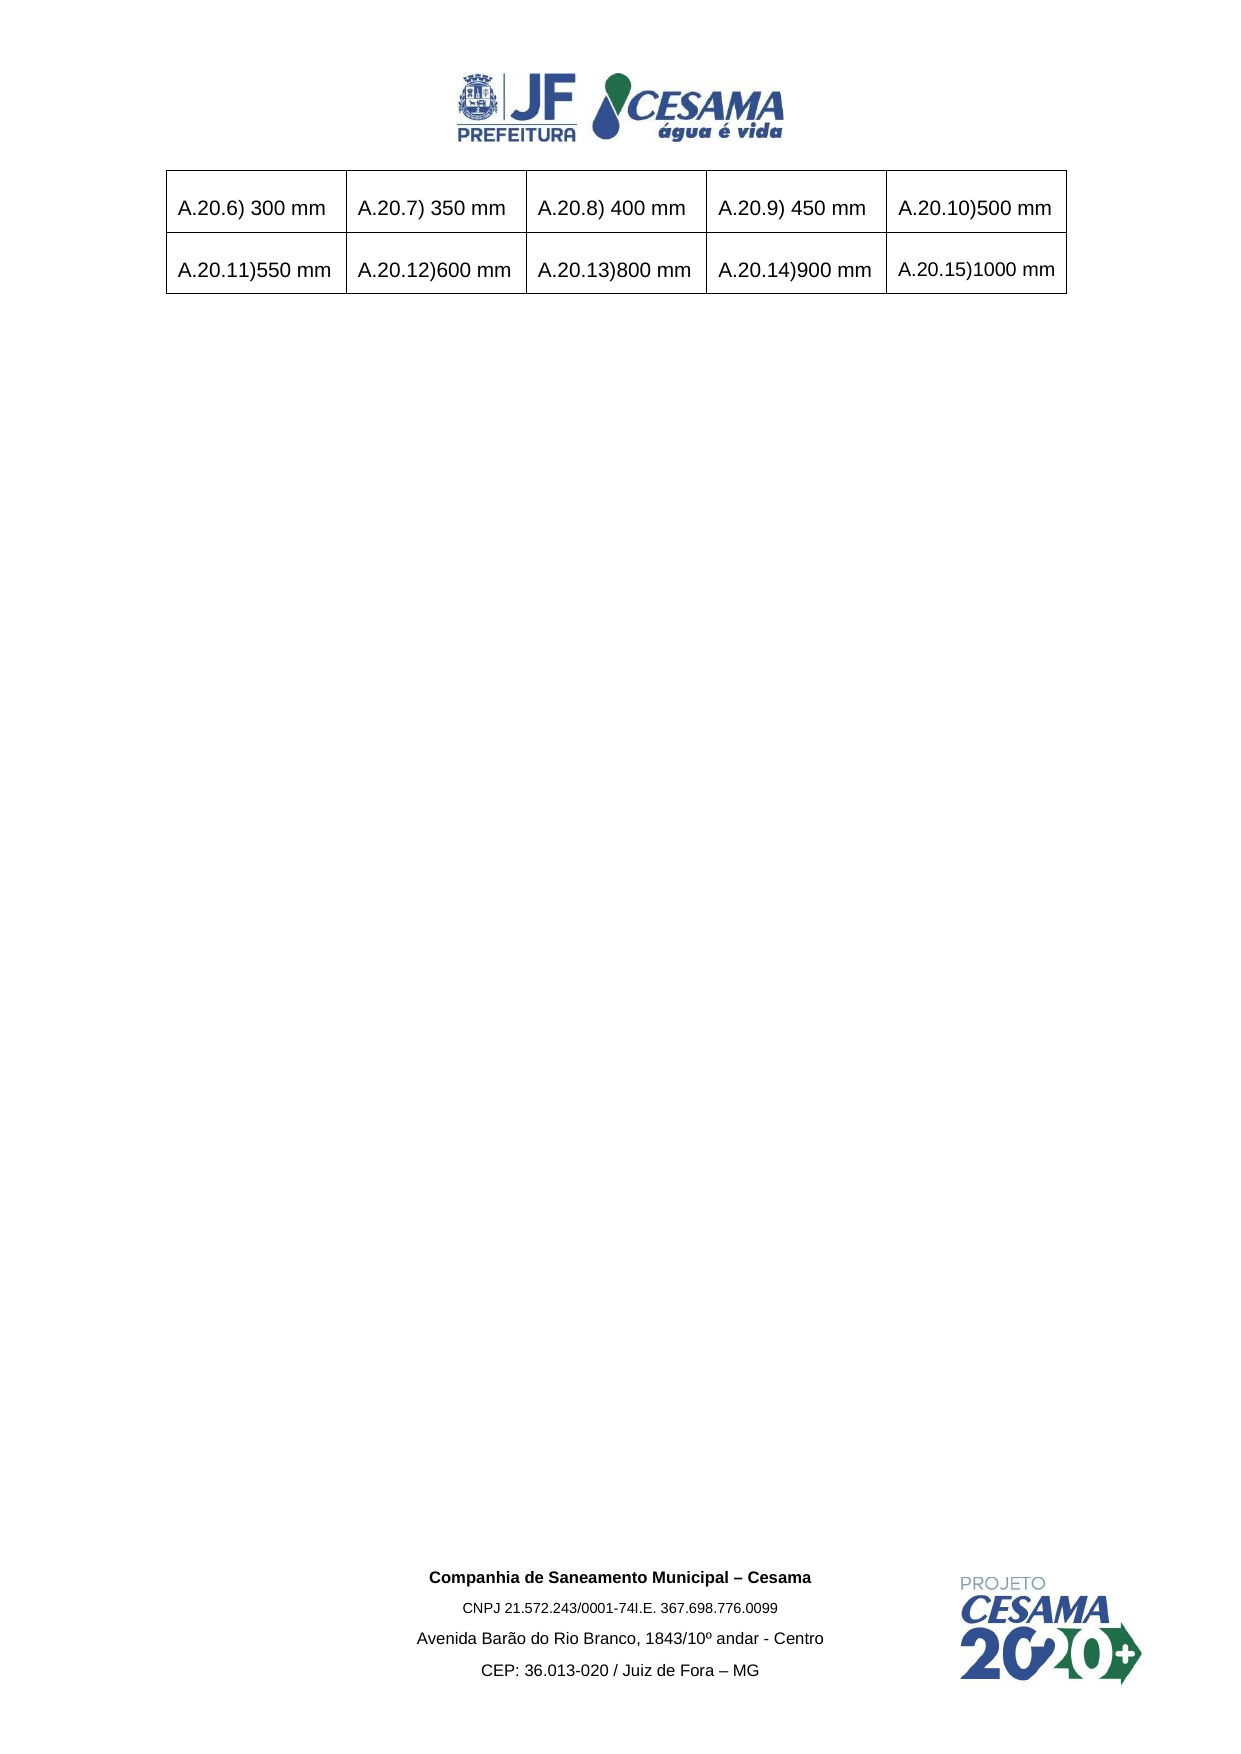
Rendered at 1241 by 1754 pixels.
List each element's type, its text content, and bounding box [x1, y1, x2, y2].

table_cell A.20.14)900 mm [707, 233, 886, 293]
table_cell A.20.12)600 mm [347, 233, 526, 293]
table_cell A.20.13)800 mm [527, 233, 706, 293]
table_cell A.20.11)550 mm [167, 233, 346, 293]
table_header A.20.7) 350 mm [347, 171, 526, 232]
table_cell A.20.15)1000 mm [887, 233, 1066, 293]
table_header A.20.9) 450 mm [707, 171, 886, 232]
picture [960, 1577, 1142, 1685]
table_header A.20.6) 300 mm [167, 171, 346, 232]
picture [457, 73, 784, 142]
table_header A.20.8) 400 mm [527, 171, 706, 232]
table_header A.20.10)500 mm [887, 171, 1066, 232]
